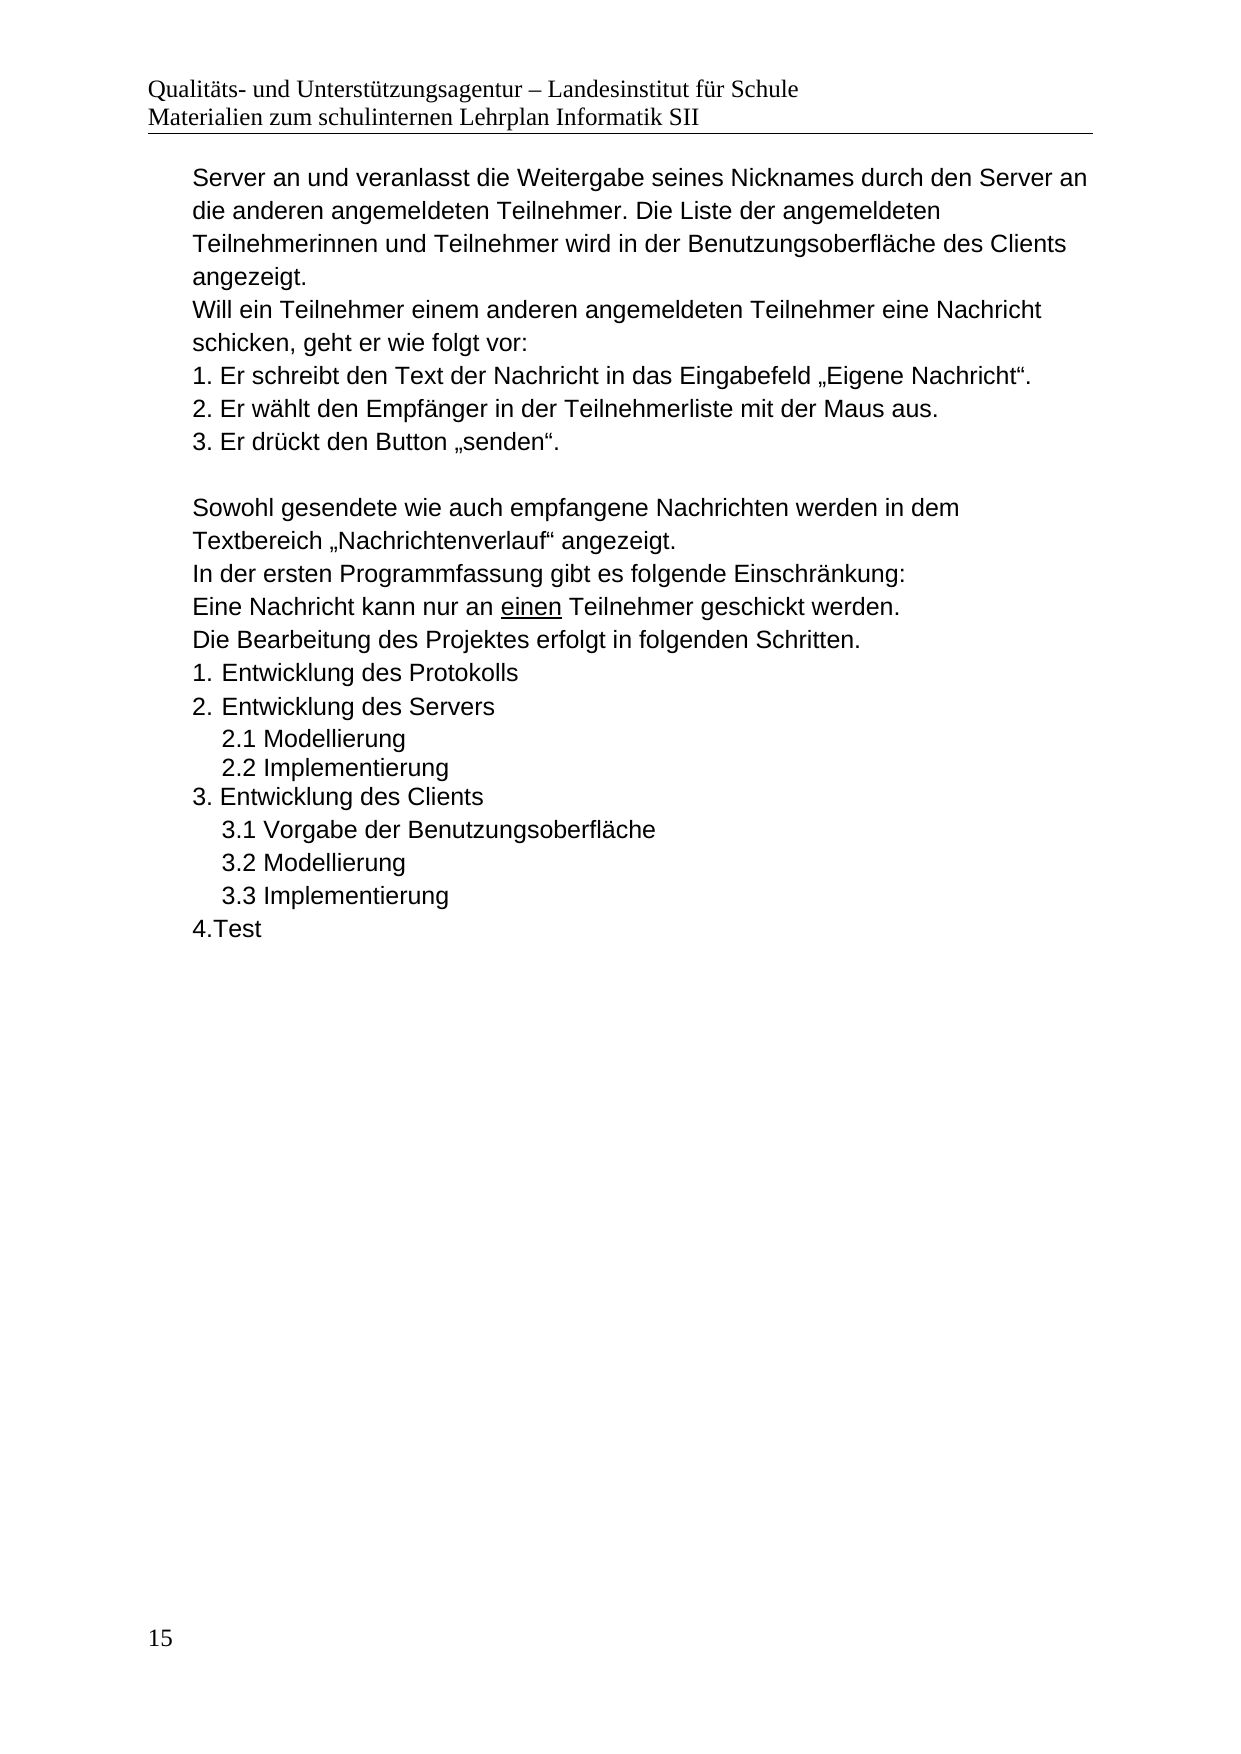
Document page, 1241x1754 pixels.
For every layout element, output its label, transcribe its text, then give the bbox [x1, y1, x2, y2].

text 1. Er schreibt den Text der Nachricht in das Eingabefeld „Eigene Nachricht“. [192, 361, 1093, 390]
text Eine Nachricht kann nur an einen Teilnehmer geschickt werden. [192, 592, 1093, 621]
text In der ersten Programmfassung gibt es folgende Einschränkung: [192, 559, 1093, 588]
list Entwicklung des Servers [192, 691, 1093, 720]
text 3. Entwicklung des Clients [192, 782, 1093, 811]
list 3.1 Vorgabe der Benutzungsoberfläche [207, 815, 1093, 844]
text 4.Test [192, 914, 1093, 943]
text Will ein Teilnehmer einem anderen angemeldeten Teilnehmer eine Nachricht schicken, geht er wie folgt vor: [192, 295, 1093, 357]
text Sowohl gesendete wie auch empfangene Nachrichten werden in dem Textbereich „Nachrichtenverlauf“ angezeigt. [192, 493, 1093, 555]
list Entwicklung des Protokolls [192, 658, 1093, 687]
list 3.3 Implementierung [207, 881, 1093, 910]
list 3.2 Modellierung [207, 848, 1093, 877]
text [192, 163, 1093, 291]
text 2. Er wählt den Empfänger in der Teilnehmerliste mit der Maus aus. [192, 394, 1093, 423]
text 2.2 Implementierung [221, 753, 1093, 782]
text Die Bearbeitung des Projektes erfolgt in folgenden Schritten. [192, 625, 1093, 654]
text 2.1 Modellierung [221, 724, 1093, 753]
text 3. Er drückt den Button „senden“. [192, 427, 1093, 456]
